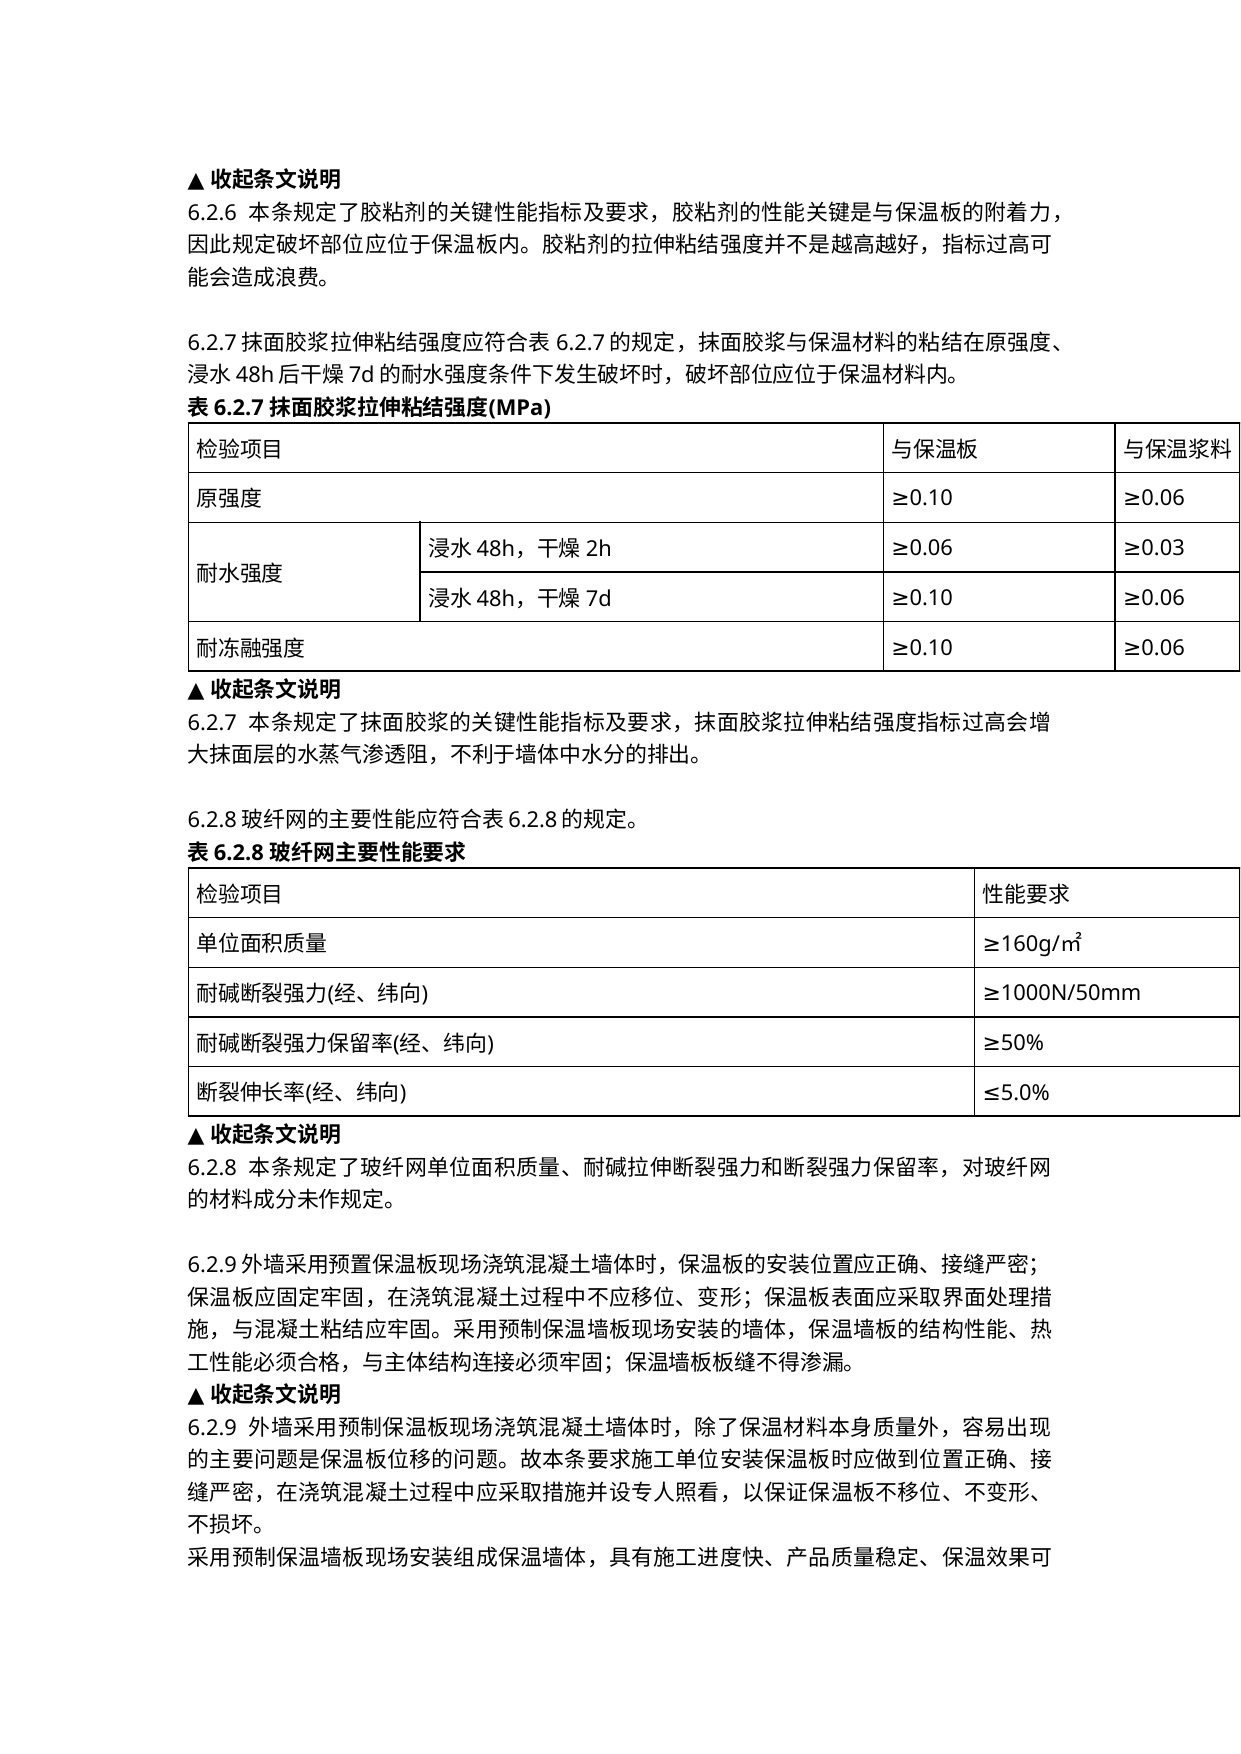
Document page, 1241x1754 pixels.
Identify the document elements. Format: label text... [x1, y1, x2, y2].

text ▲ 收起条文说明 6.2.8 本条规定了玻纤网单位面积质量、耐碱拉伸断裂强力和断裂强力保留率，对玻纤网的材料成分未作规定。 [187, 1117, 1053, 1247]
text ▲ 收起条文说明 6.2.6 本条规定了胶粘剂的关键性能指标及要求，胶粘剂的性能关键是与保温板的附着力，因此规定破坏部位应位于保温板内。胶粘剂的拉伸粘结强度并不是越高越好，指标过高可能会造成浪费。 [187, 162, 1053, 324]
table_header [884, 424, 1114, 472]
text 6.2.9外墙采用预置保温板现场浇筑混凝土墙体时，保温板的安装位置应正确、接缝严密；保温板应固定牢固，在浇筑混凝土过程中不应移位、变形；保温板表面应采取界面处理措施，与混凝土粘结应牢固。采用预制保温墙板现场安装的墙体，保温墙板的结构性能、热工性能必须合格，与主体结构连接必须牢固；保温墙板板缝不得渗漏。 [187, 1247, 1053, 1377]
text 6.2.7抹面胶浆拉伸粘结强度应符合表6.2.7的规定，抹面胶浆与保温材料的粘结在原强度、浸水48h后干燥7d的耐水强度条件下发生破坏时，破坏部位应位于保温材料内。 [187, 324, 1053, 389]
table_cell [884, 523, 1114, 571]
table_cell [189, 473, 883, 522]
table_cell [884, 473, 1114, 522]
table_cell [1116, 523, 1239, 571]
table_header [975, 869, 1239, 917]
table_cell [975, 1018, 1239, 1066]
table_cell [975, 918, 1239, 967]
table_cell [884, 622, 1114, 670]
text 表6.2.7 抹面胶浆拉伸粘结强度(MPa) [187, 389, 1053, 422]
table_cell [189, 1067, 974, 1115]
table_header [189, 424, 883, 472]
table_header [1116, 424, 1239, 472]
text 表6.2.8 玻纤网主要性能要求 [187, 834, 1053, 867]
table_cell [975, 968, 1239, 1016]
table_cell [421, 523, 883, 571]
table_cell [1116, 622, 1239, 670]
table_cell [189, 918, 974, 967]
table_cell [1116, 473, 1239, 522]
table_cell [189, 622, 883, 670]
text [187, 1377, 1053, 1572]
text 6.2.8玻纤网的主要性能应符合表6.2.8的规定。 [187, 802, 1053, 834]
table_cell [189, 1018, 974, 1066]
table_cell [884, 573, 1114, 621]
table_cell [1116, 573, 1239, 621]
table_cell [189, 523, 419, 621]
text ▲ 收起条文说明 6.2.7 本条规定了抹面胶浆的关键性能指标及要求，抹面胶浆拉伸粘结强度指标过高会增大抹面层的水蒸气渗透阻，不利于墙体中水分的排出。 [187, 672, 1053, 802]
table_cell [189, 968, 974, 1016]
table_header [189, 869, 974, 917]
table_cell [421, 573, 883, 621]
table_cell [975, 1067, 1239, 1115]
